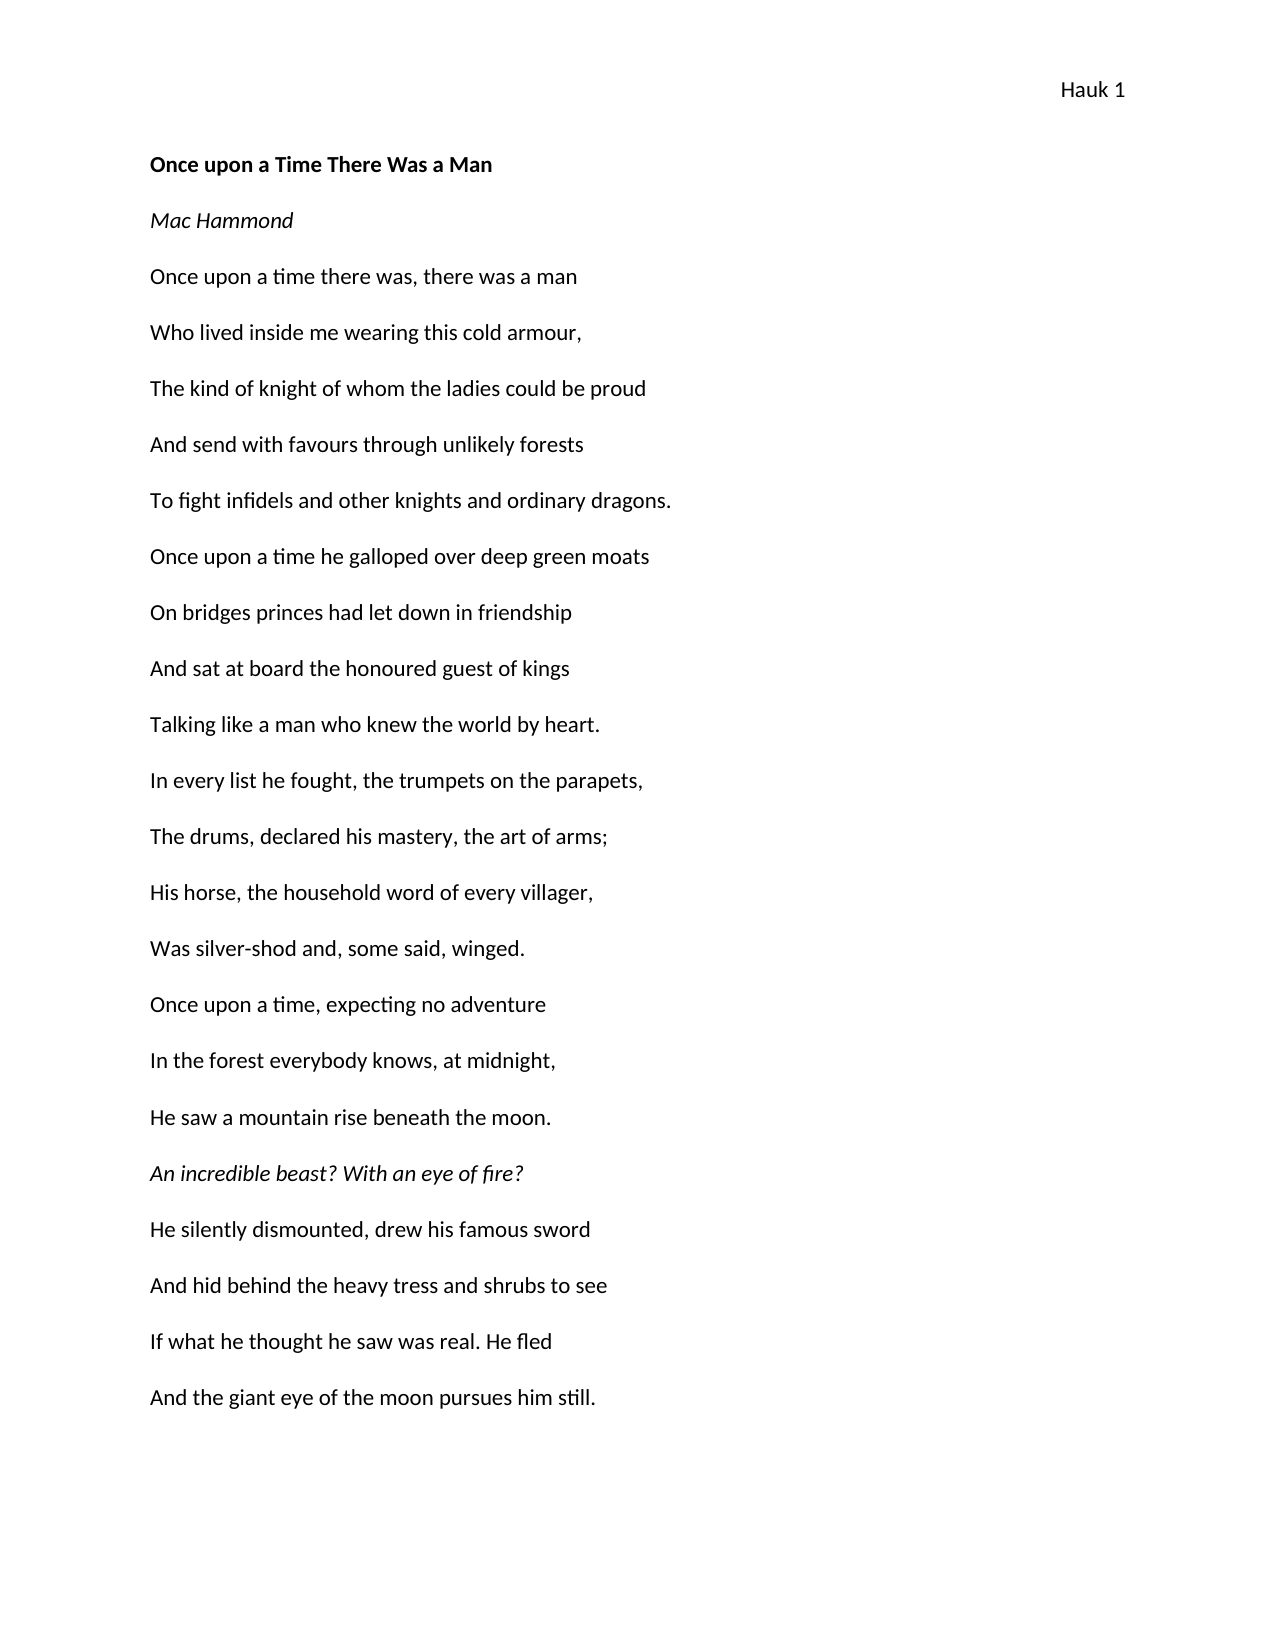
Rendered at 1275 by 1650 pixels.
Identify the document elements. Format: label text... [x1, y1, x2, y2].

text Mac Hammond [150, 206, 1125, 234]
text Once upon a time there was, there was a man Who lived inside me wearing this cold armour, The kind of knight of whom the ladies could be proud And send with favours through unlikely forests To fight infidels and other knights and ordinary dragons. Once upon a time he galloped over deep green moats On bridges princes had let down in friendship And sat at board the honoured guest of kings Talking like a man who knew the world by heart. In every list he fought, the trumpets on the parapets, The drums, declared his mastery, the art of arms; His horse, the household word of every villager, Was silver-shod and, some said, winged. Once upon a time, expecting no adventure In the forest everybody knows, at midnight, He saw a mountain rise beneath the moon. An incredible beast? With an eye of fire? He silently dismounted, drew his famous sword And hid behind the heavy tress and shrubs to see If what he thought he saw was real. He fled And the giant eye of the moon pursues him still. [150, 262, 1125, 1411]
text Once upon a Time There Was a Man [150, 150, 1125, 178]
